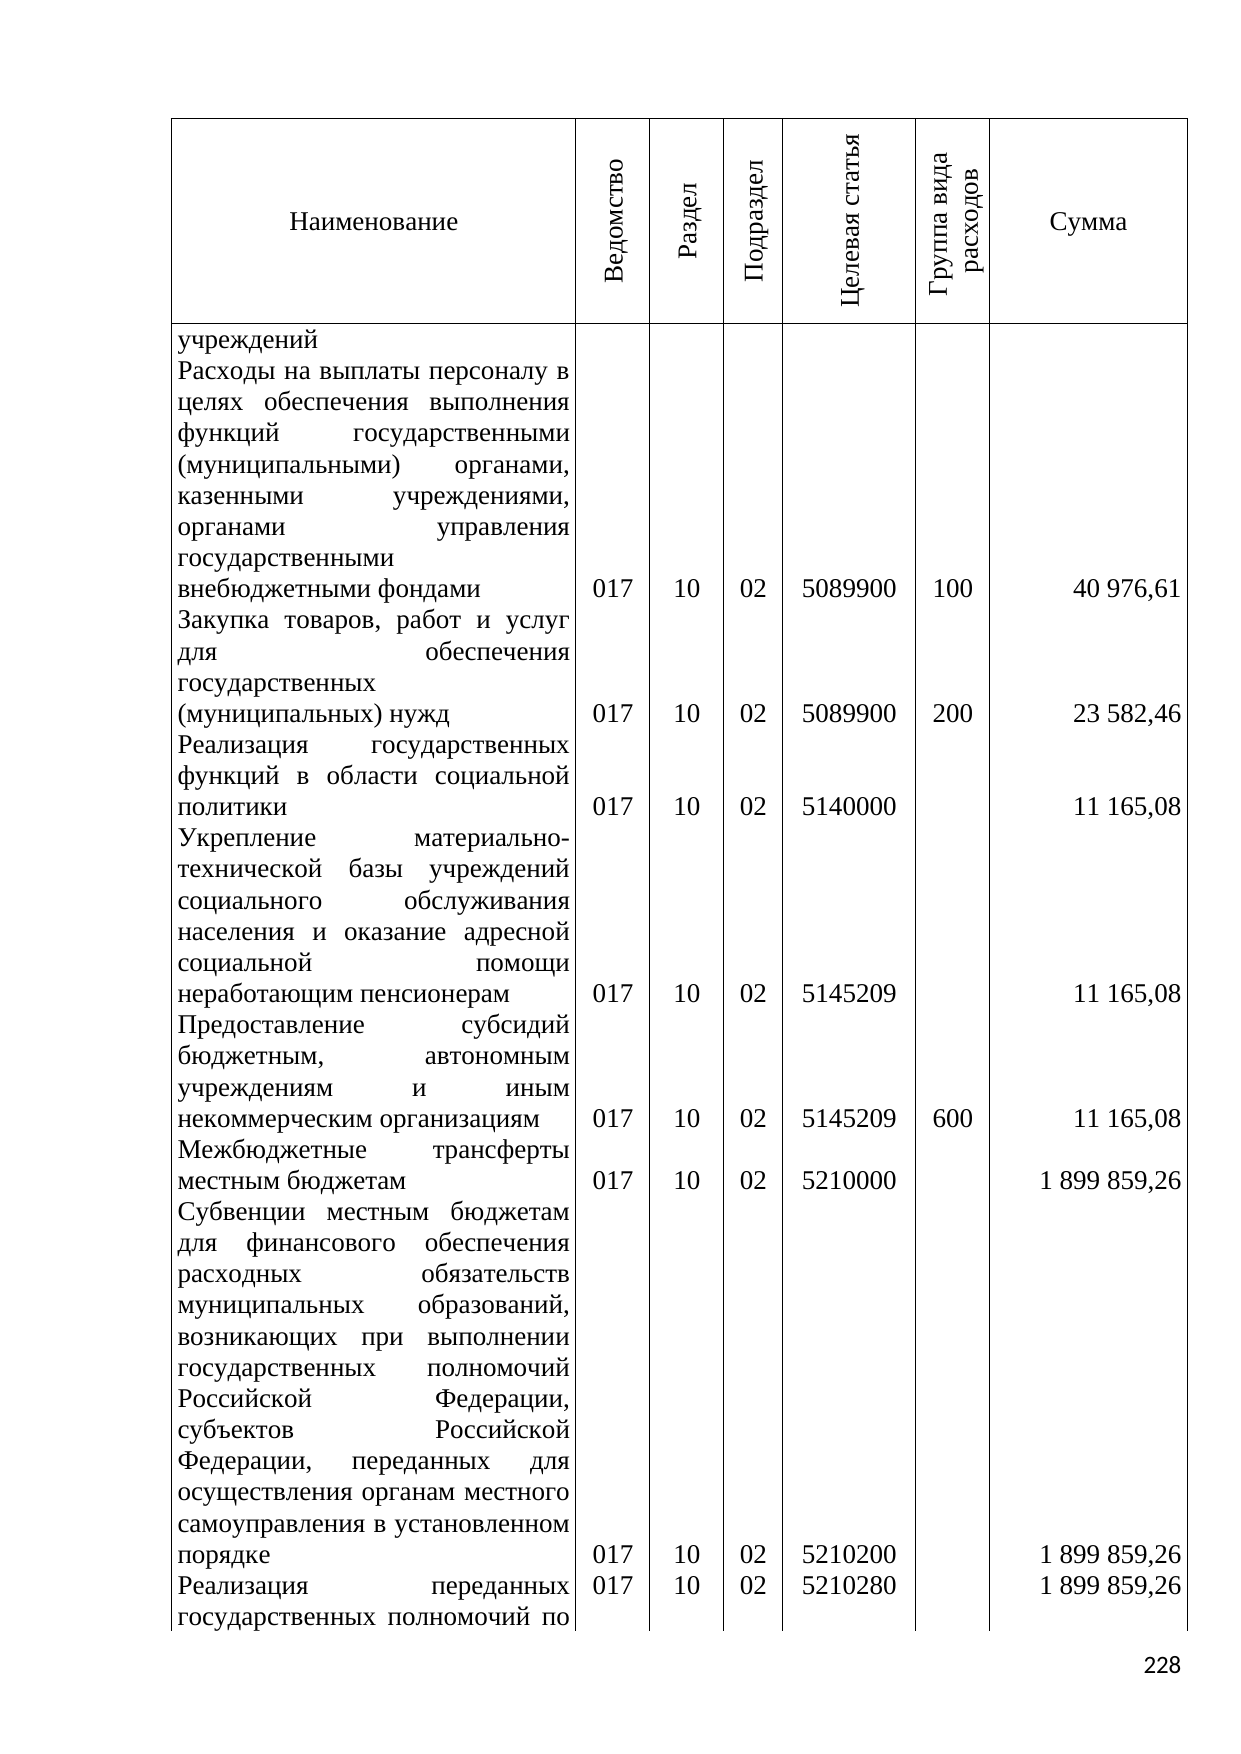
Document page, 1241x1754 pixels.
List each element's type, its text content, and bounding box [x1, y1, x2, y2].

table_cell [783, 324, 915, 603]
table_header Наименование [172, 119, 575, 323]
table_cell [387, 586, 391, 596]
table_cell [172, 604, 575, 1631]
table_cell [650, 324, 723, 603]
table_header Раздел [650, 119, 723, 323]
table_header Ведомство [576, 119, 649, 323]
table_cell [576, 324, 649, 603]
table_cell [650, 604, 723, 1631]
table_header Сумма [990, 119, 1187, 323]
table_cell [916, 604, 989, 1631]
table_header Группа вида расходов [916, 119, 989, 323]
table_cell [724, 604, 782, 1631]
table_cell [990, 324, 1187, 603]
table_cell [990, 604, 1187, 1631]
table_header Подраздел [724, 119, 782, 323]
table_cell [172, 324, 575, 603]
table_header Целевая статья [783, 119, 915, 323]
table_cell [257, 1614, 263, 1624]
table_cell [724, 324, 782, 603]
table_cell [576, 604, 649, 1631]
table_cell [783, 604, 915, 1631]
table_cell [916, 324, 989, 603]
